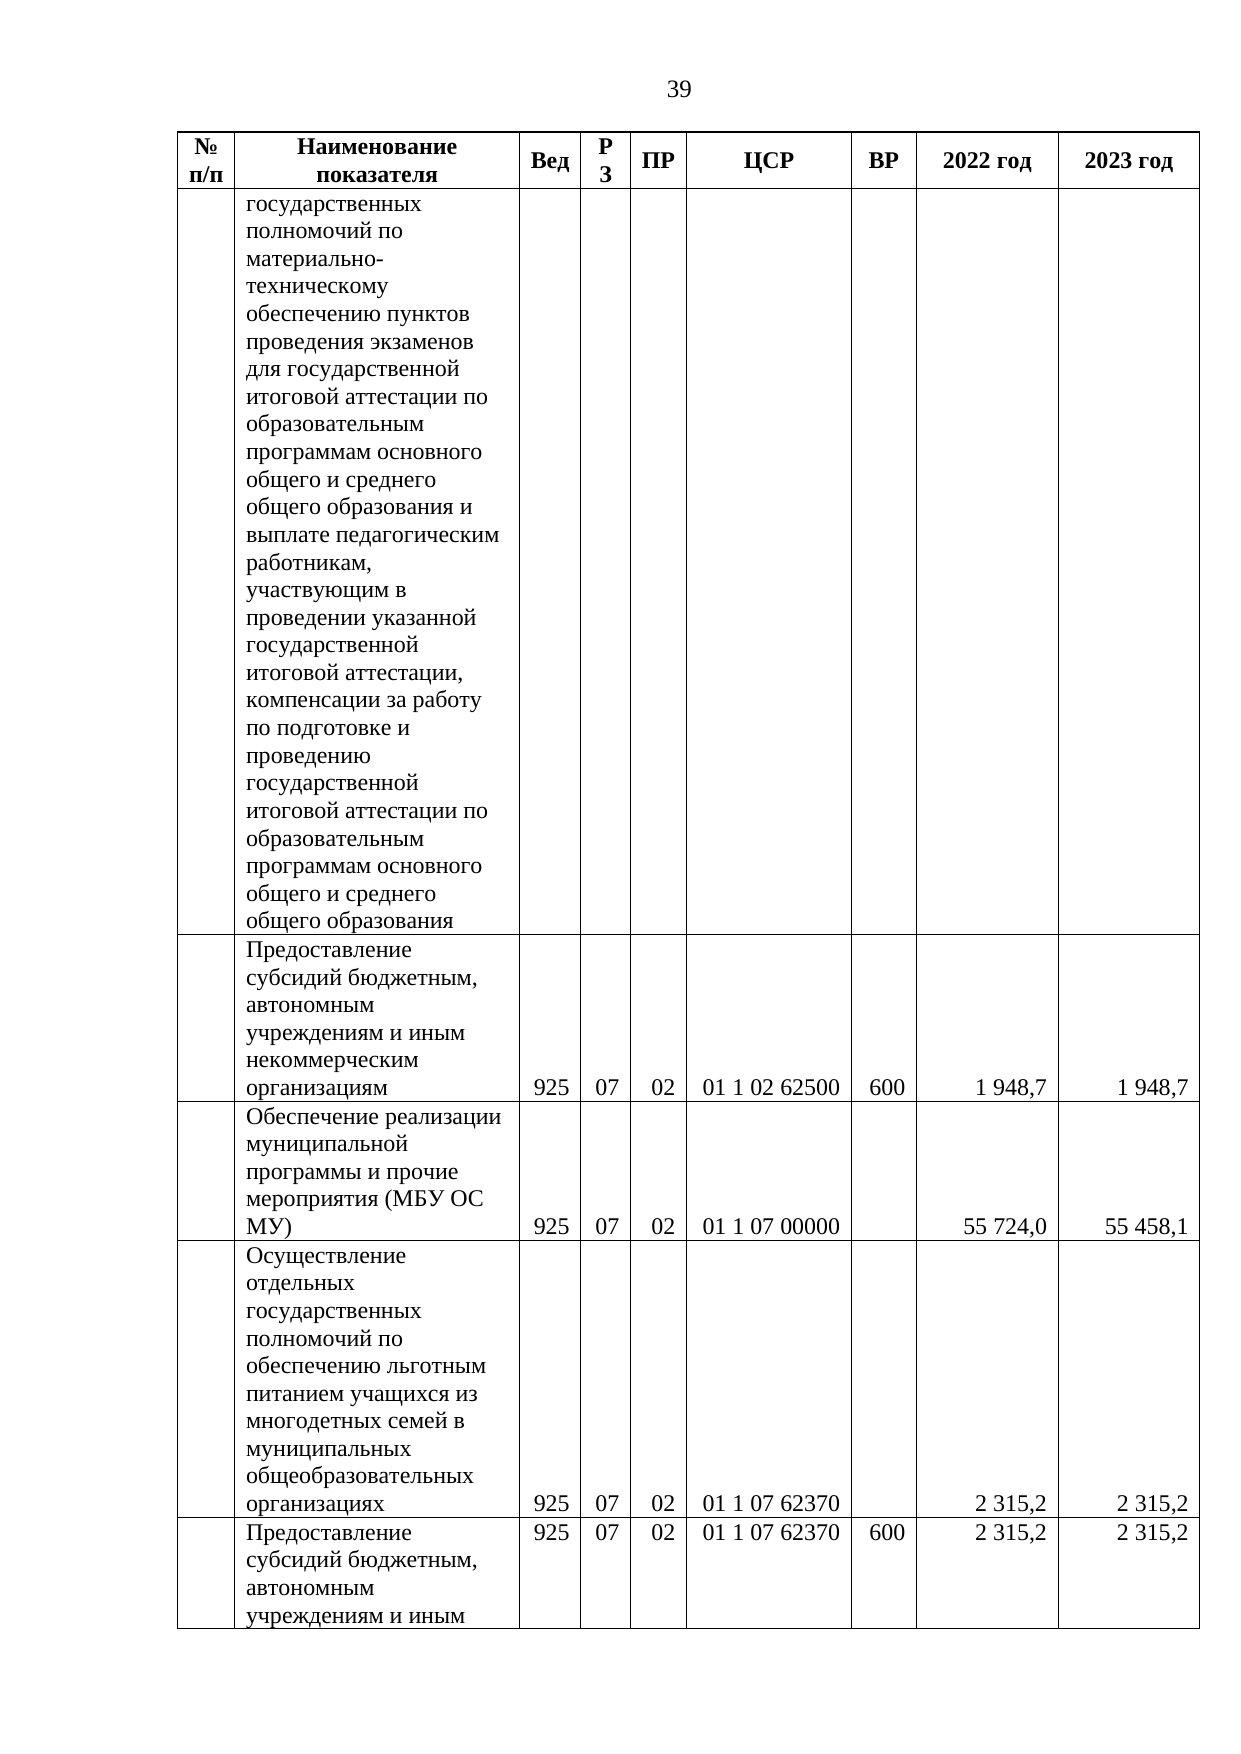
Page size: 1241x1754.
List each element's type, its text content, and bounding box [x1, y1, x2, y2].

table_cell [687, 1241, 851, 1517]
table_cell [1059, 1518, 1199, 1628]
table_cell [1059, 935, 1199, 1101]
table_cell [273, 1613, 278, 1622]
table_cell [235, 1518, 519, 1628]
table_header 2022 год [917, 133, 1058, 188]
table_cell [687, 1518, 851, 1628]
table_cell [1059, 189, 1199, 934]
table_header 2023 год [1059, 133, 1199, 188]
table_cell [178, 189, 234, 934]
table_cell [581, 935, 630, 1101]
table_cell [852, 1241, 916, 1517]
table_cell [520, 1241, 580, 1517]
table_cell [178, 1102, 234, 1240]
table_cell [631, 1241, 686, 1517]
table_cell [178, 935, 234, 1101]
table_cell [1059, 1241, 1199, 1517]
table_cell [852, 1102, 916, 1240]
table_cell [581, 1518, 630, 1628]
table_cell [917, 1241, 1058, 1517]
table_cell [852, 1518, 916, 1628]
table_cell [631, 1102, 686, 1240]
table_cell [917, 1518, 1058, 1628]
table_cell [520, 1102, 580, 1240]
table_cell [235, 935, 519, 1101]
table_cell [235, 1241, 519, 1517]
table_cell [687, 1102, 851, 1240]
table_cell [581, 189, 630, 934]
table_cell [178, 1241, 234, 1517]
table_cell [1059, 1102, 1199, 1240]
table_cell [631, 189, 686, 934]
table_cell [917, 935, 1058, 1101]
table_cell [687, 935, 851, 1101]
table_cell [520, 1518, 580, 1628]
table_header ВР [852, 133, 916, 188]
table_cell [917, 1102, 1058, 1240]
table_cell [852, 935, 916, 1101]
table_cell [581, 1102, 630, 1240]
table_header РЗ [581, 133, 630, 188]
table_header ЦСР [687, 133, 851, 188]
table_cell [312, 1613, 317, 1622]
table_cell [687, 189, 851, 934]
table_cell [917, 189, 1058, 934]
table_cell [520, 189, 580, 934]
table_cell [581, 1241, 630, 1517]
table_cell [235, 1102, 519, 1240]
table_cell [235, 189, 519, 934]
table_header Вед [520, 133, 580, 188]
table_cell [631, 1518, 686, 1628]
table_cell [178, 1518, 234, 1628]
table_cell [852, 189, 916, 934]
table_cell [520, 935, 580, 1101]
table_header ПР [631, 133, 686, 188]
table_header № п/п [178, 133, 234, 188]
table_header Наименование показателя [235, 133, 519, 188]
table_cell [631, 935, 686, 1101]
